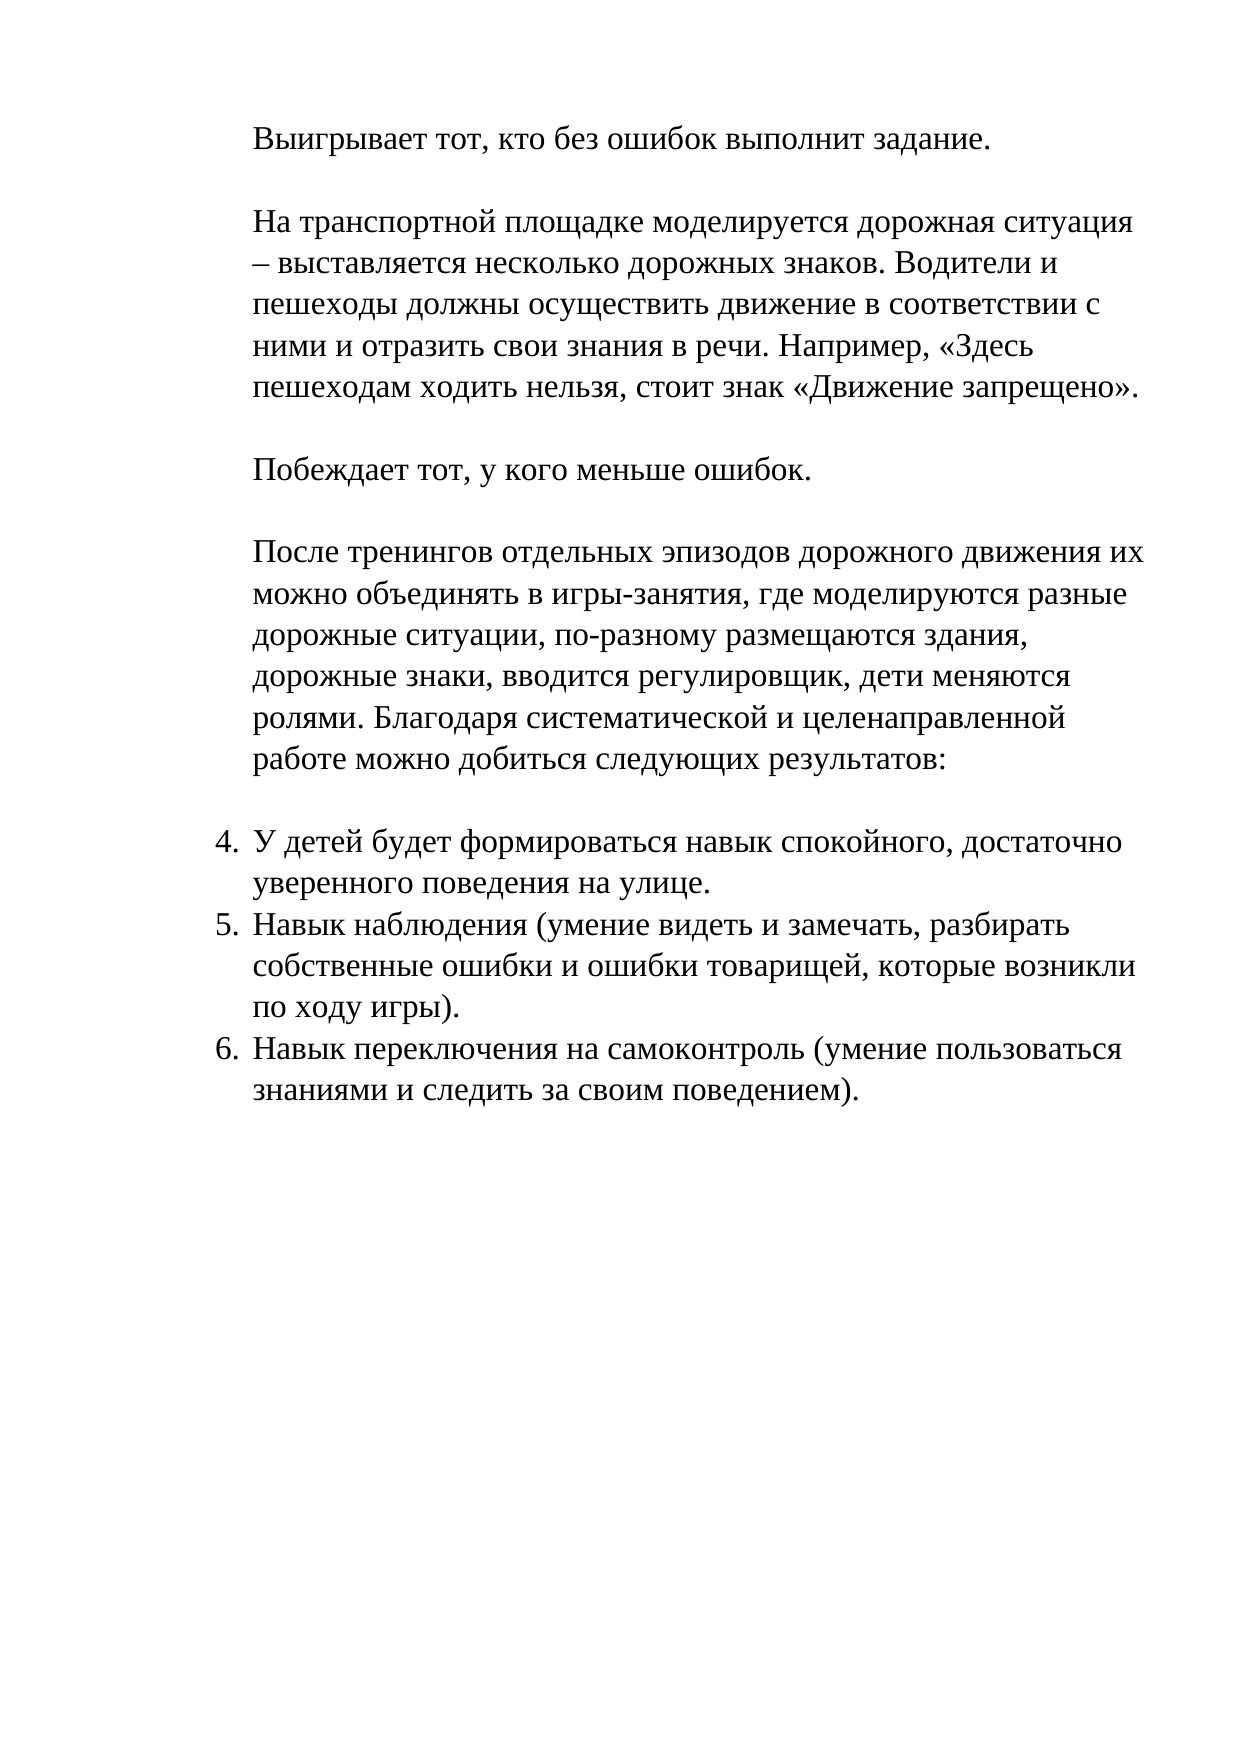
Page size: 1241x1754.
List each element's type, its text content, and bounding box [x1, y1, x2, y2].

list На транспортной площадке моделируется дорожная ситуация – выставляется несколько дорожных знаков. Водители и пешеходы должны осуществить движение в соответствии с ними и отразить свои знания в речи. Например, «Здесь пешеходам ходить нельзя, стоит знак «Движение запрещено». [252, 201, 1152, 404]
list Навык наблюдения (умение видеть и замечать, разбирать собственные ошибки и ошибки товарищей, которые возникли по ходу игры). [215, 904, 1152, 1025]
list У детей будет формироваться навык спокойного, достаточно [215, 821, 1152, 859]
list Навык переключения на самоконтроль (умение пользоваться знаниями и следить за своим поведением). [215, 1028, 1152, 1108]
list Побеждает тот, у кого меньше ошибок. [252, 449, 1152, 487]
list уверенного поведения на улице. [252, 862, 1152, 901]
list После тренингов отдельных эпизодов дорожного движения их можно объединять в игры-занятия, где моделируются разные дорожные ситуации, по-разному размещаются здания, дорожные знаки, вводится регулировщик, дети меняются ролями. Благодаря систематической и целенаправленной работе можно добиться следующих результатов: [252, 532, 1152, 777]
list Выигрывает тот, кто без ошибок выполнит задание. [252, 118, 1152, 156]
